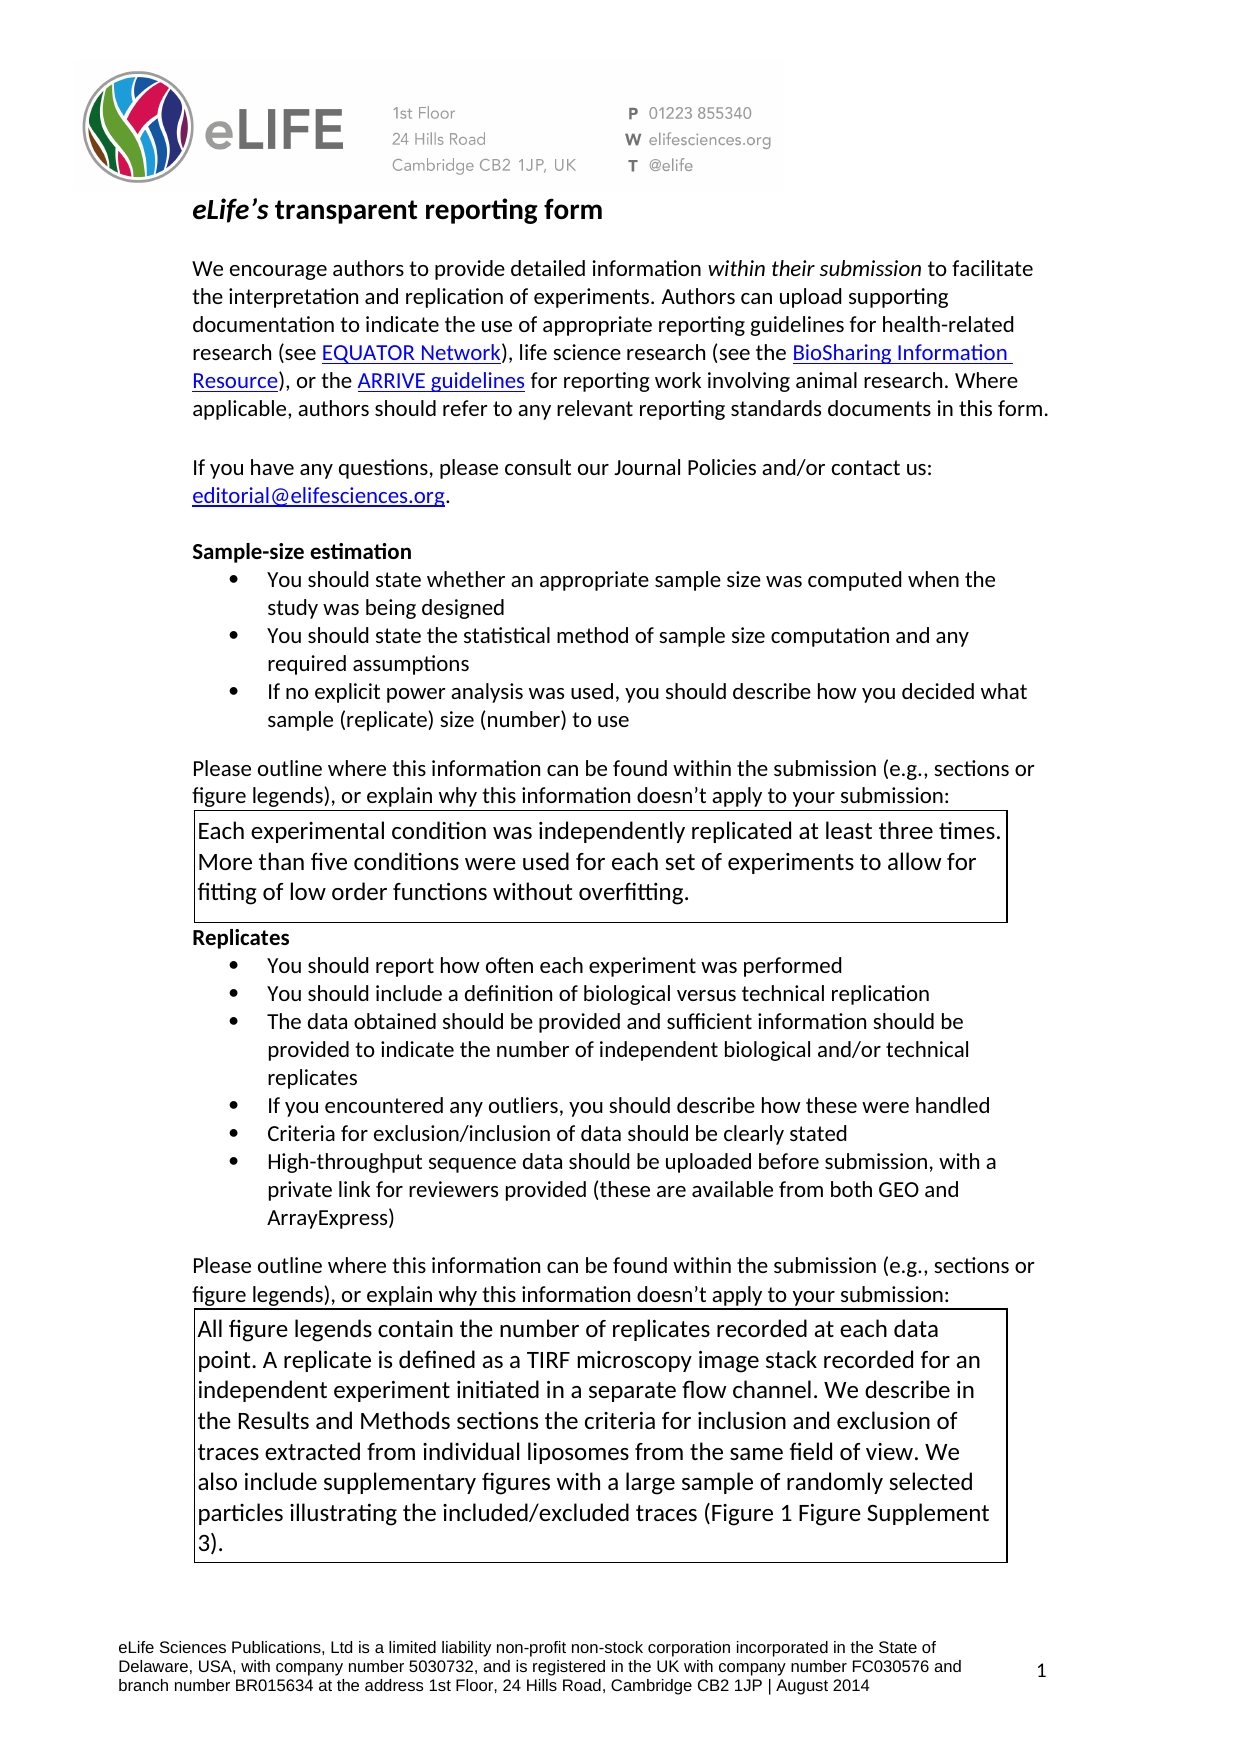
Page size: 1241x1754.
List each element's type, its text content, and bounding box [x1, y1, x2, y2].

list High-throughput sequence data should be uploaded before submission, with a private link for reviewers provided (these are available from both GEO and ArrayExpress) [229, 1147, 1053, 1231]
list Criteria for exclusion/inclusion of data should be clearly stated [229, 1119, 1053, 1147]
text eLife’s transparent reporting form [192, 191, 1053, 226]
list You should state whether an appropriate sample size was computed when the study was being designed [229, 565, 1053, 621]
list You should include a definition of biological versus technical replication [229, 979, 1053, 1007]
list The data obtained should be provided and sufficient information should be provided to indicate the number of independent biological and/or technical replicates [229, 1007, 1053, 1091]
picture [73, 59, 784, 191]
text If you have any questions, please consult our Journal Policies and/or contact us: editorial@elifesciences.org. [192, 453, 1053, 509]
list If no explicit power analysis was used, you should describe how you decided what sample (replicate) size (number) to use [229, 677, 1053, 733]
text Sample-size estimation [192, 537, 1053, 565]
list If you encountered any outliers, you should describe how these were handled [229, 1091, 1053, 1119]
text We encourage authors to provide detailed information within their submission to facilitate the interpretation and replication of experiments. Authors can upload supporting documentation to indicate the use of appropriate reporting guidelines for health-related research (see EQUATOR Network), life science research (see the BioSharing Information Resource), or the ARRIVE guidelines for reporting work involving animal research. Where applicable, authors should refer to any relevant reporting standards documents in this form. [192, 254, 1053, 423]
text All figure legends contain the number of replicates recorded at each data point. A replicate is defined as a TIRF microscopy image stack recorded for an independent experiment initiated in a separate flow channel. We describe in the Results and Methods sections the criteria for inclusion and exclusion of traces extracted from individual liposomes from the same field of view. We also include supplementary figures with a large sample of randomly selected particles illustrating the included/excluded traces (Figure 1 Figure Supplement 3). [195, 1311, 1006, 1560]
text Each experimental condition was independently replicated at least three times. More than five conditions were used for each set of experiments to allow for fitting of low order functions without overfitting. [195, 813, 1006, 909]
list You should report how often each experiment was performed [229, 951, 1053, 979]
list You should state the statistical method of sample size computation and any required assumptions [229, 621, 1053, 677]
text Replicates [192, 838, 1053, 951]
